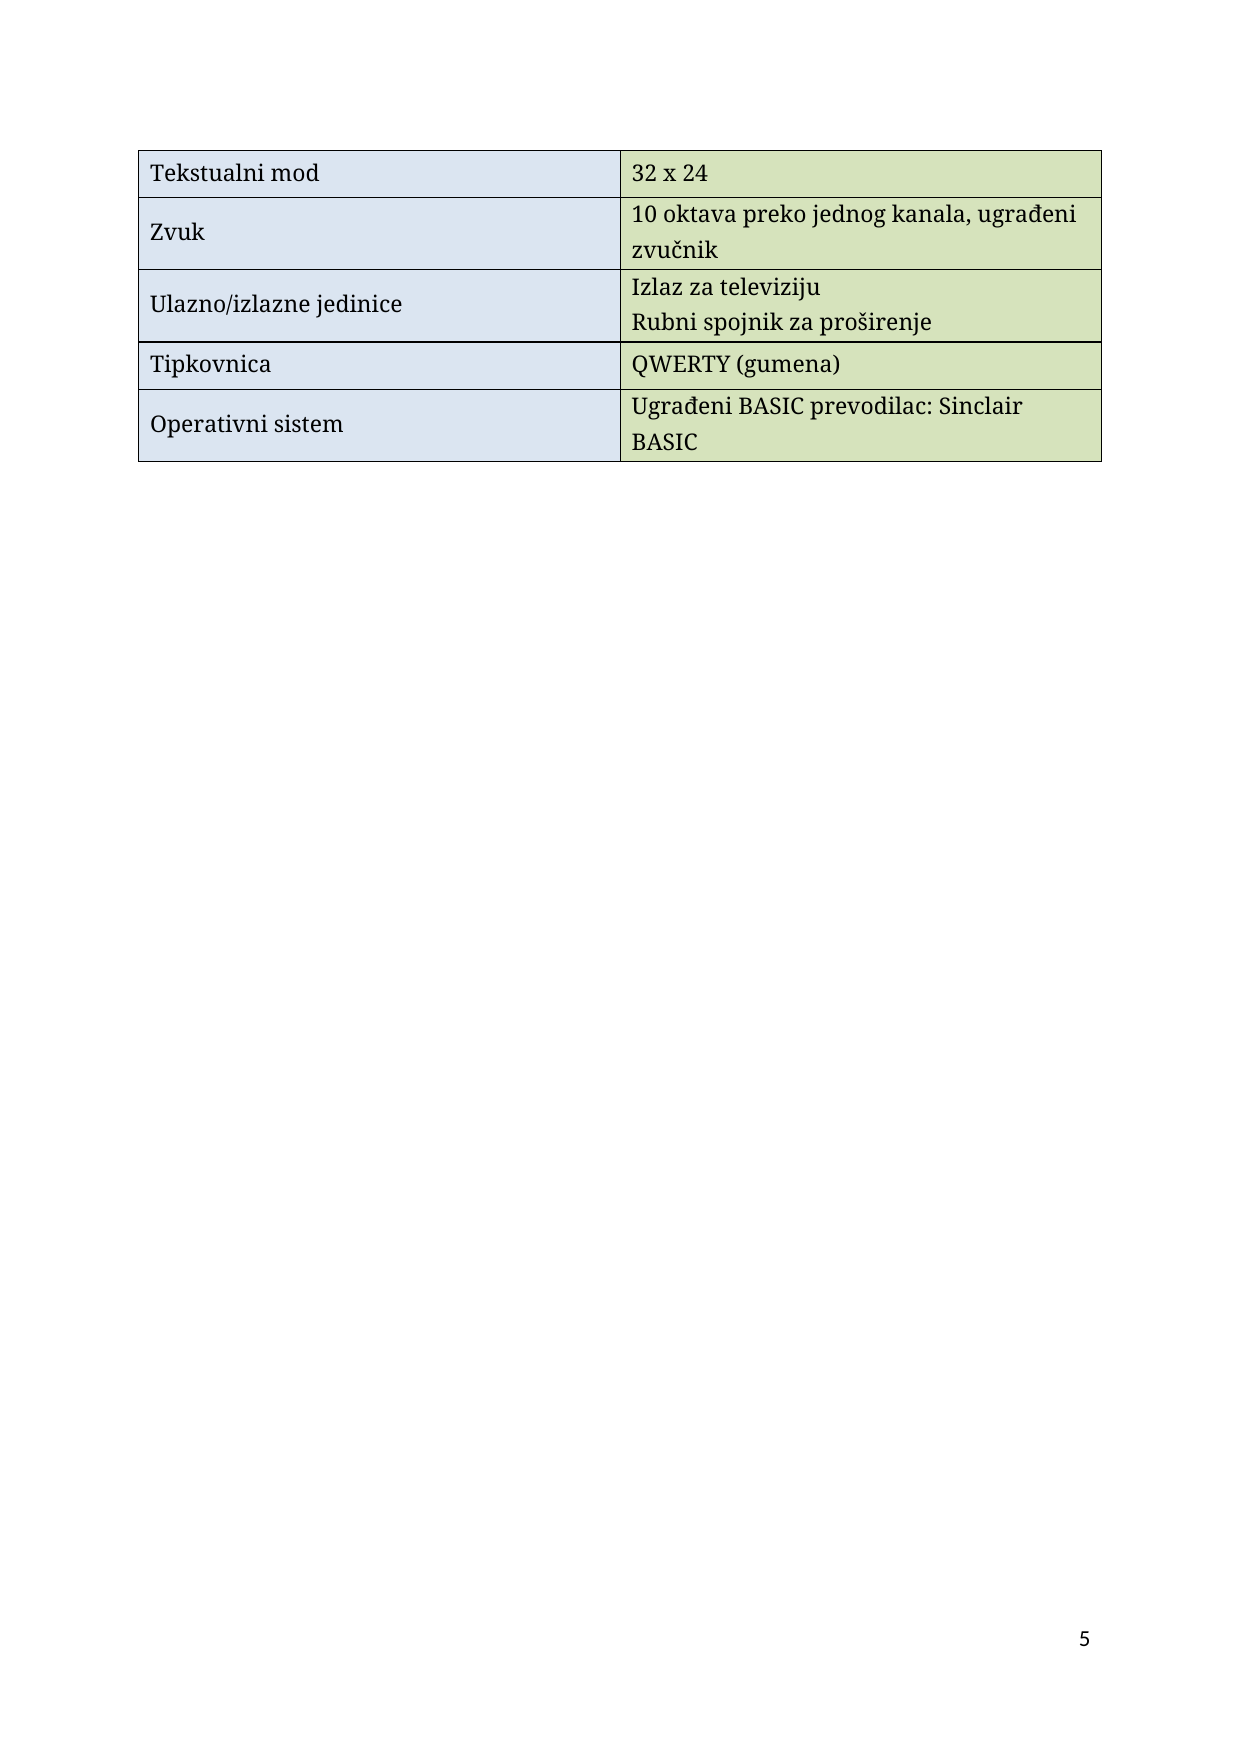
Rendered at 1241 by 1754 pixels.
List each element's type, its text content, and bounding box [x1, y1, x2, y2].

table_cell 10 oktava preko jednog kanala, ugrađeni zvučnik [621, 198, 1101, 269]
table_cell QWERTY (gumena) [621, 343, 1101, 389]
table_cell Zvuk [139, 198, 620, 269]
table_cell Ugrađeni BASIC prevodilac: Sinclair BASIC [621, 390, 1101, 461]
table_cell Tekstualni mod [139, 151, 620, 197]
table_cell 32 x 24 [621, 151, 1101, 197]
table_cell Ulazno/izlazne jedinice [139, 270, 620, 341]
table_cell Operativni sistem [139, 390, 620, 461]
table_cell Tipkovnica [139, 343, 620, 389]
table_cell Izlaz za televiziju Rubni spojnik za proširenje [621, 270, 1101, 341]
